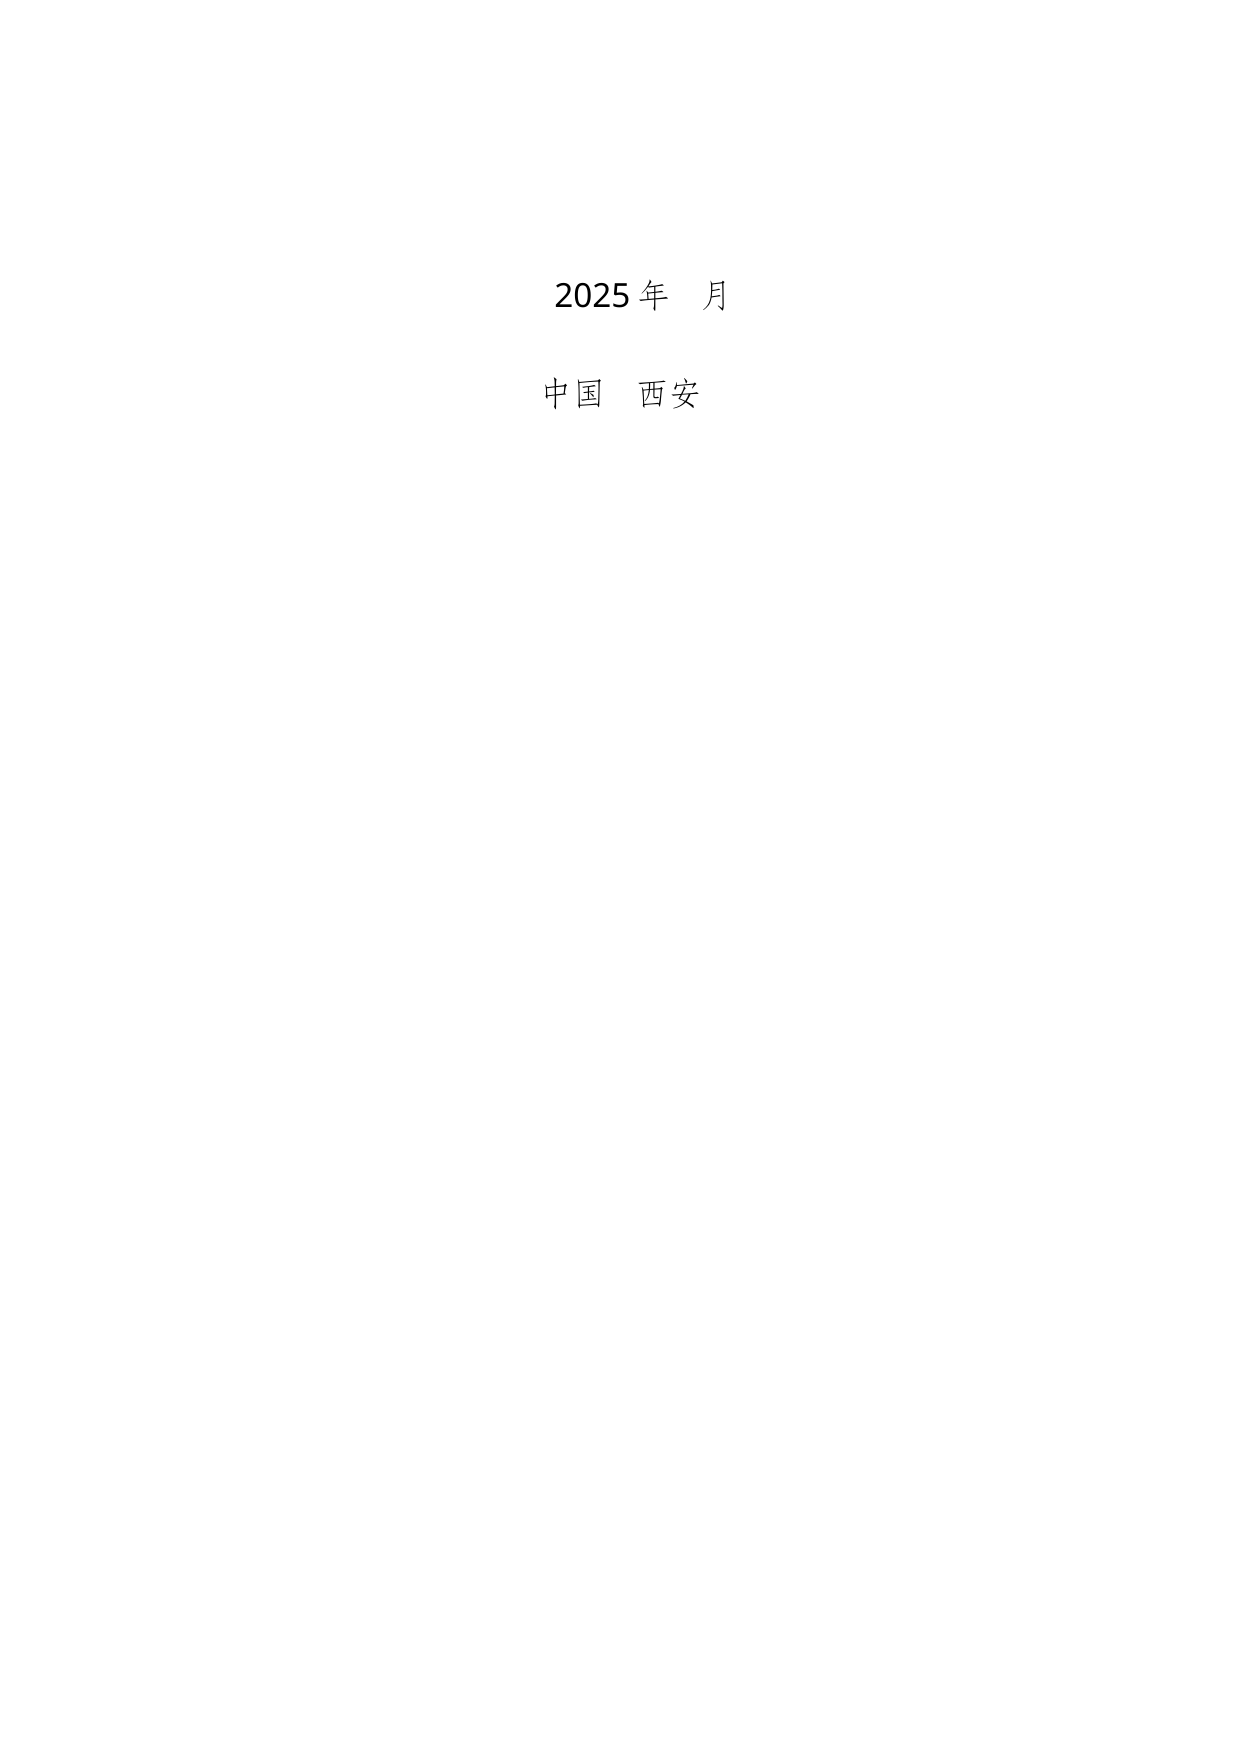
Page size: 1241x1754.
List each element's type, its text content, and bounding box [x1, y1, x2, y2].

text 中国 西安 [187, 362, 1053, 427]
text 2025年 月 [187, 262, 1053, 327]
